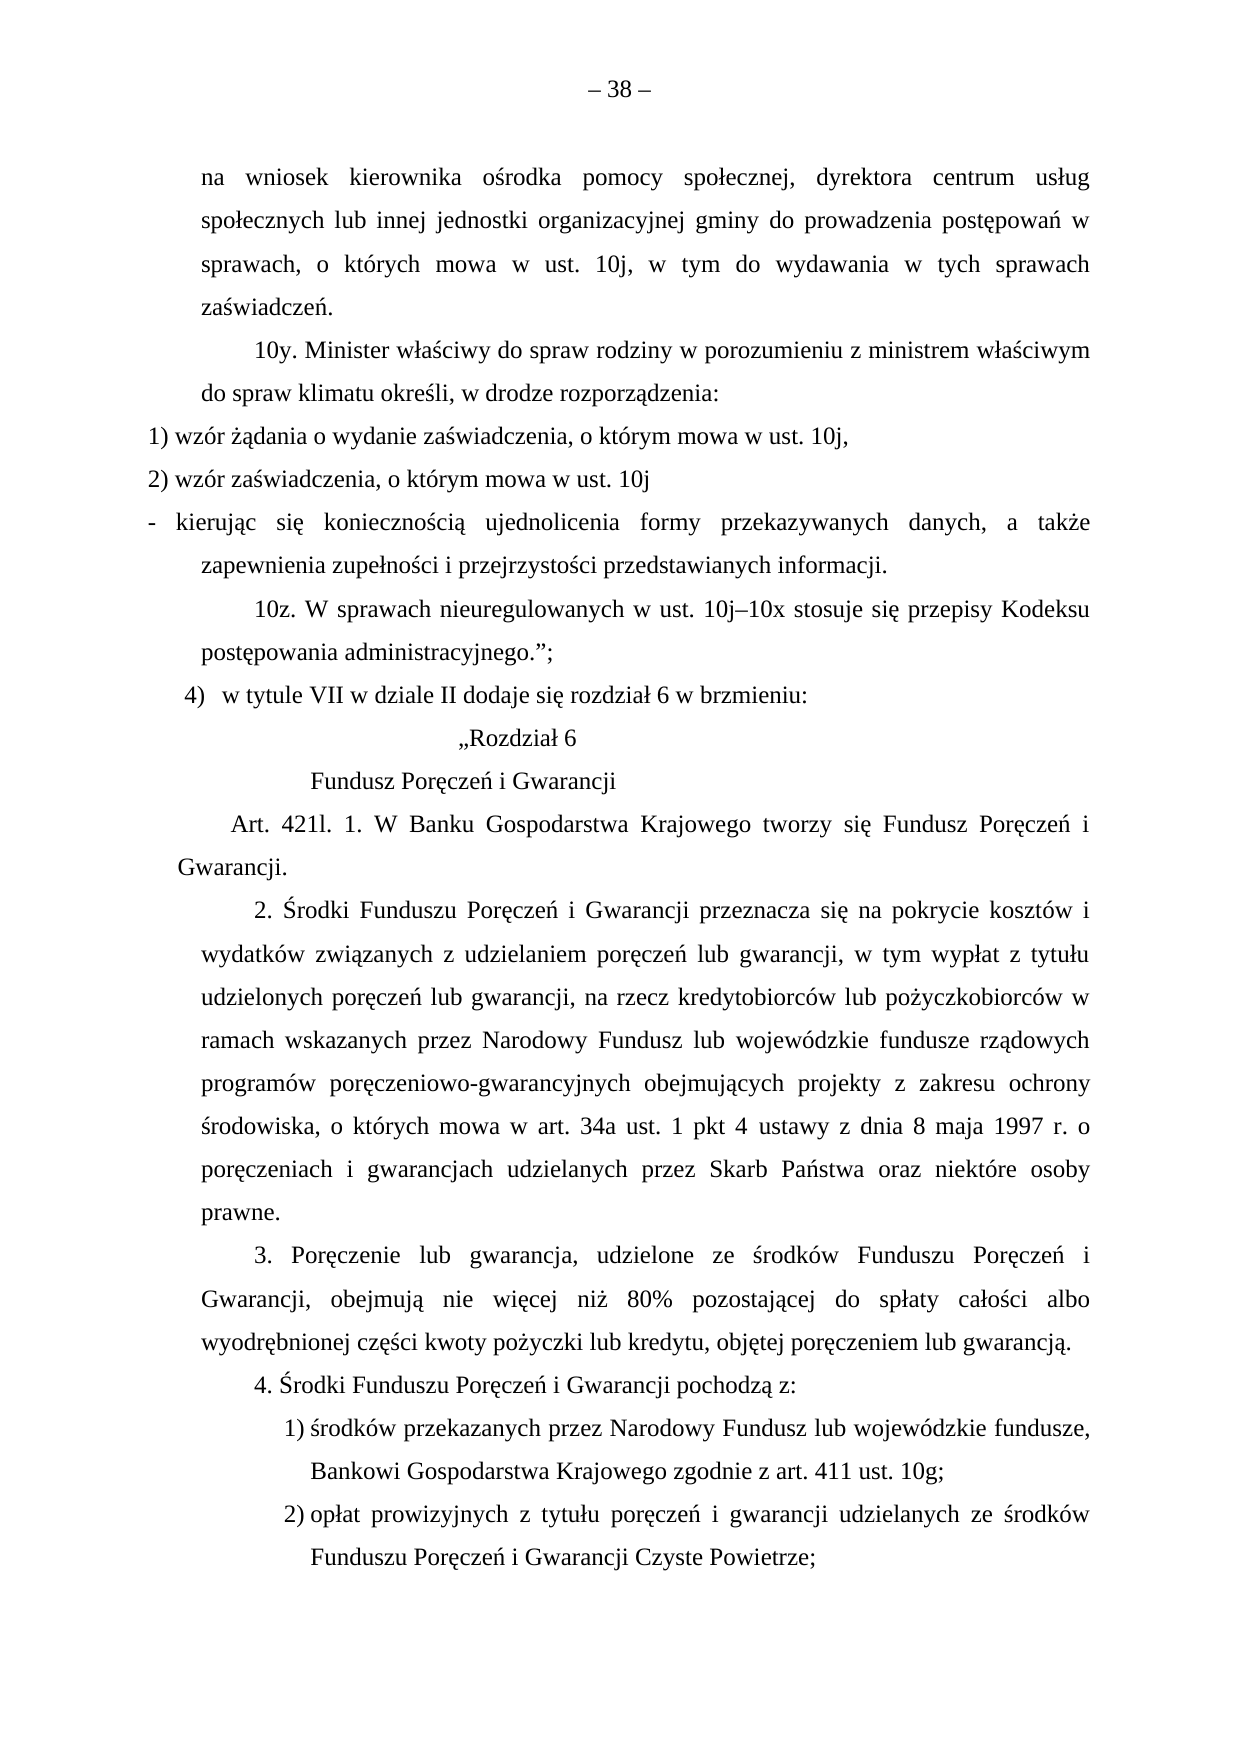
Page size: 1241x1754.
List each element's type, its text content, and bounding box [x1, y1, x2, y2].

text 1) środków przekazanych przez Narodowy Fundusz lub wojewódzkie fundusze, Bankowi Gospodarstwa Krajowego zgodnie z art. 411 ust. 10g; [283, 1413, 1091, 1485]
text 3. Poręczenie lub gwarancja, udzielone ze środków Funduszu Poręczeń i Gwarancji, obejmują nie więcej niż 80% pozostającej do spłaty całości albo wyodrębnionej części kwoty pożyczki lub kredytu, objętej poręczeniem lub gwarancją. [201, 1241, 1091, 1356]
text 10z. W sprawach nieuregulowanych w ust. 10j–10x stosuje się przepisy Kodeksu postępowania administracyjnego.”; [201, 594, 1091, 666]
text 10y. Minister właściwy do spraw rodziny w porozumieniu z ministrem właściwym do spraw klimatu określi, w drodze rozporządzenia: [201, 335, 1091, 407]
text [201, 162, 1091, 321]
text Fundusz Poręczeń i Gwarancji [310, 766, 1091, 795]
list w tytule VII w dziale II dodaje się rozdział 6 w brzmieniu: [184, 680, 1091, 709]
text 2) wzór zaświadczenia, o którym mowa w ust. 10j [148, 464, 1091, 493]
text Art. 421l. 1. W Banku Gospodarstwa Krajowego tworzy się Fundusz Poręczeń i Gwarancji. [177, 809, 1091, 881]
text 2) opłat prowizyjnych z tytułu poręczeń i gwarancji udzielanych ze środków Funduszu Poręczeń i Gwarancji Czyste Powietrze; [283, 1499, 1091, 1571]
text 2. Środki Funduszu Poręczeń i Gwarancji przeznacza się na pokrycie kosztów i wydatków związanych z udzielaniem poręczeń lub gwarancji, w tym wypłat z tytułu udzielonych poręczeń lub gwarancji, na rzecz kredytobiorców lub pożyczkobiorców w ramach wskazanych przez Narodowy Fundusz lub wojewódzkie fundusze rządowych programów poręczeniowo-gwarancyjnych obejmujących projekty z zakresu ochrony środowiska, o których mowa w art. 34a ust. 1 pkt 4 ustawy z dnia 8 maja 1997 r. o poręczeniach i gwarancjach udzielanych przez Skarb Państwa oraz niektóre osoby prawne. [201, 896, 1091, 1226]
text „Rozdział 6 [458, 723, 1091, 752]
text 4. Środki Funduszu Poręczeń i Gwarancji pochodzą z: [201, 1370, 1091, 1399]
text - kierując się koniecznością ujednolicenia formy przekazywanych danych, a także zapewnienia zupełności i przejrzystości przedstawianych informacji. [148, 507, 1091, 579]
text 1) wzór żądania o wydanie zaświadczenia, o którym mowa w ust. 10j, [148, 421, 1091, 450]
